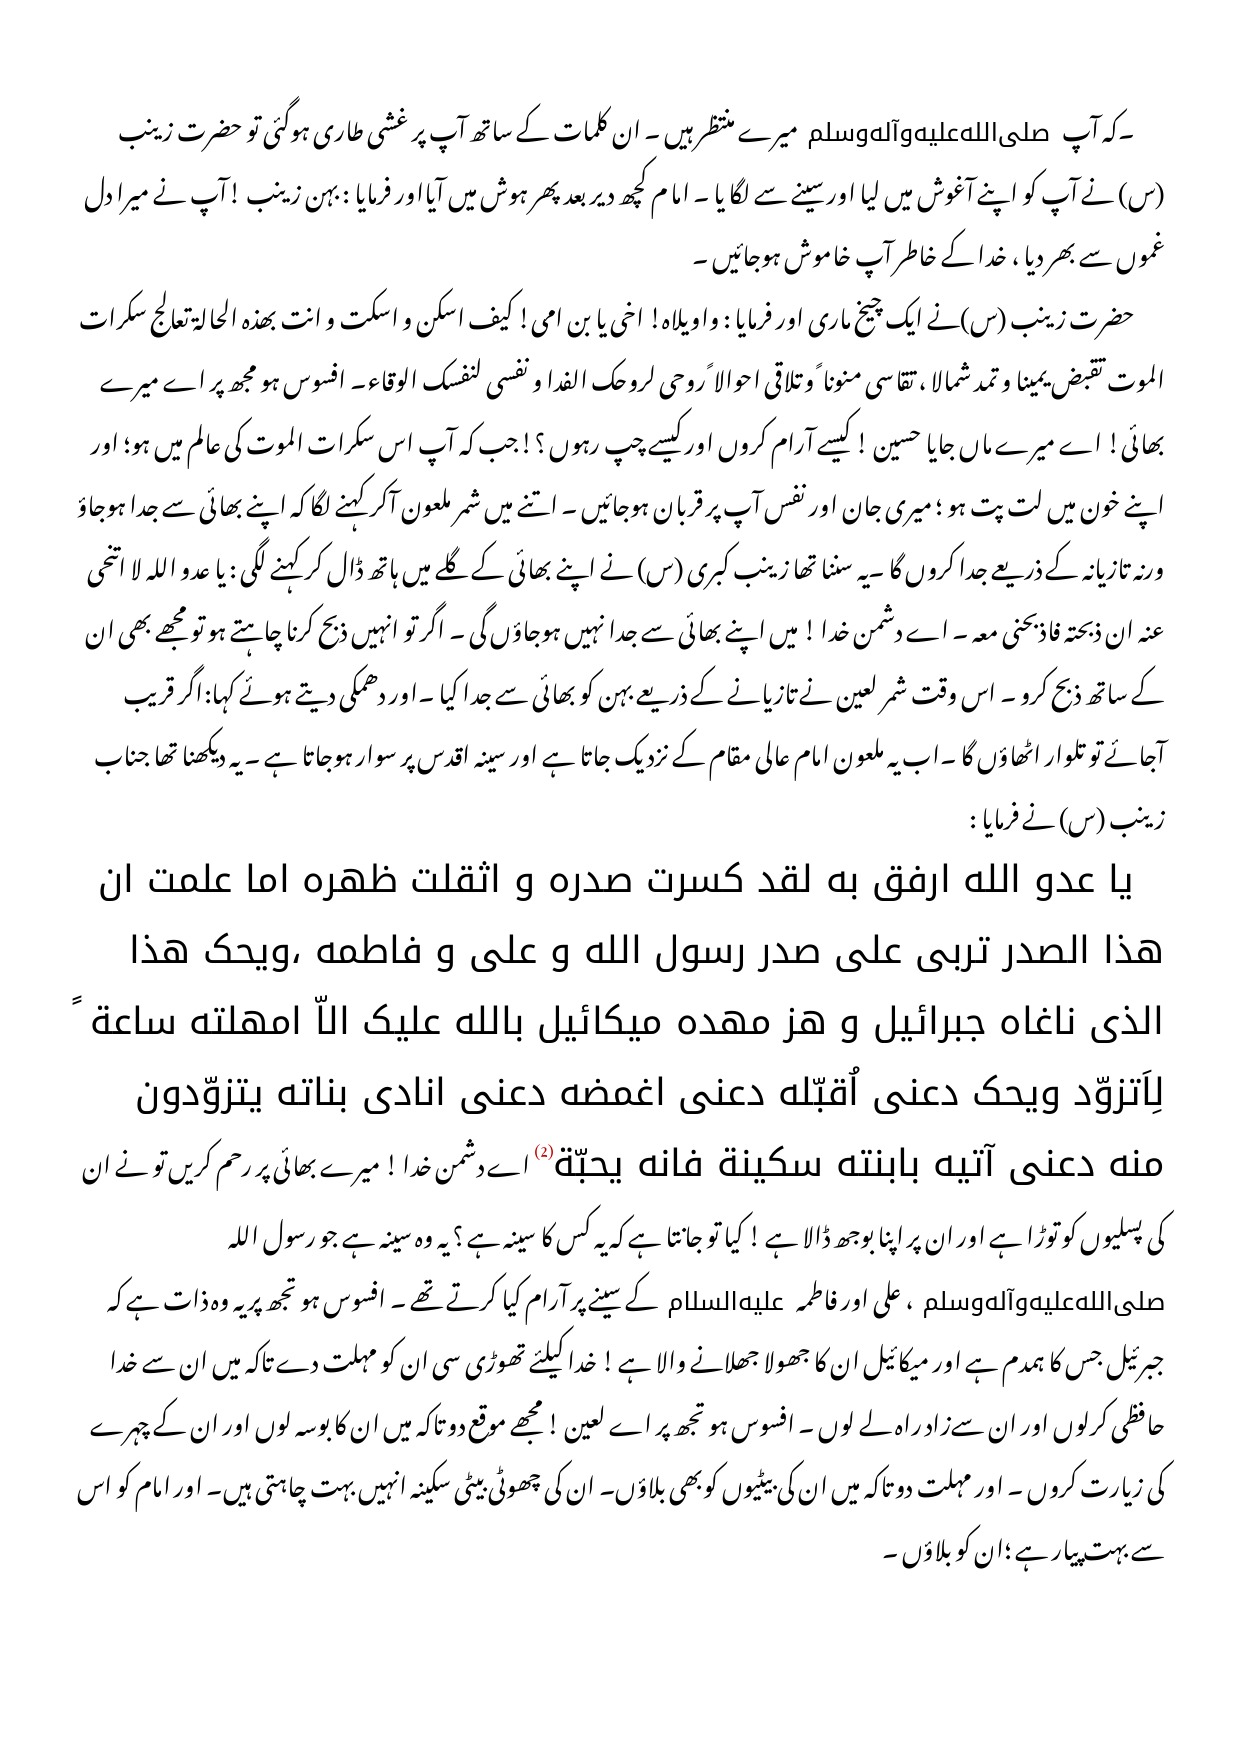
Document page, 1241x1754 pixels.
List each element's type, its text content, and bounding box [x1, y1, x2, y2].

text یا عدو الله ارفق به لقد کسرت صدره و اثقلت ظهره اما علمت ان هذا الصدر تربی علی صدر رسول الله و علی و فاطمه ،ویحک هذا الذی ناغاه جبرائیل و هز مهده میکائیل بالله علیک الاّ امهلته ساعة ً لِاَتزوّد ویحک دعنی اُقبّله دعنی اغمضه دعنی انادی بناته یتزوّدون منه دعنی آتیه بابنته سکینة فانه یحبّة(2) اے دشمن خدا ! میرے بھائی پر رحم کریں تو نے ان کی پسلیوں کو توڑا ہے اور ان پر اپنا بوجھ ڈالا ہے ! کیا تو جانتا ہے کہ یہ کس کا سینہ ہے ؟ یہ وہ سینہ ہے جو رسول اللہ صلى‌الله‌عليه‌وآله‌وسلم ، علی اور فاطمہ عليه‌السلام کے سینے پر آرام کیا کرتے تھے ۔ افسوس ہو تجھ پر یہ وہ ذات ہے کہ جبرئیل جس کا ہمدم ہے اور میکائیل ان کا جھولا جھلانے والا ہے ! خدا کیلئے تھوڑی سی ان کو مہلت دے تاکہ میں ان سے خدا حافظی کرلوں اور ان سےزاد راہ لے لوں ۔ افسوس ہو تجھ پر اے لعین ! مجھے موقع دو تاکہ میں ان کا بوسہ لوں اور ان کے چہرے کی زیارت کروں ۔ اور مہلت دو تاکہ میں ان کی بیٹیوں کوبھی بلاؤں۔ ان کی چھوٹی بیٹی سکینہ انہیں بہت چاہتی ہیں۔ اور امام کو اس سے بہت پیار ہے ؛ان کو بلاؤں ۔ [75, 844, 1165, 1575]
text حضرت زینب (س)نے ایک چیخ ماری اور فرمایا : واویلاہ! اخی یا بن امی! کیف اسکن و اسکت و انت بھذہ الحالۃ تعالج سکرات الموت تقبض یمینا و تمد شمالا ، تقاسی منونا ً و تلاقی احوالا ً روحی لروحک الفدا و نفسی لنفسک الوقاء۔ افسوس ہو مجھ پر اے میرے بھائی! اے میرے ماں جایا حسین ! کیسے آرام کروں اور کیسے چپ رہوں ؟!جب کہ آپ اس سکرات الموت کی عالم میں ہو؛ اور اپنے خون میں لت پت ہو ؛ میری جان اور نفس آپ پر قربان ہوجائیں ۔ اتنے میں شمر ملعون آکر کہنے لگا کہ اپنے بھائی سے جدا ہوجاؤ ورنہ تازیانہ کے ذریعے جدا کروں گا ۔یہ سننا تھا زینب کبری (س) نے اپنے بھائی کے گلے میں ہاتھ ڈال کر کہنے لگی : یا عدو اللہ لا اتنحی عنہ ان ذبحتہ فاذبحنی معہ ۔ اے دشمن خدا ! میں اپنے بھائی سے جدا نہیں ہوجاؤں گی ۔ اگر تو انہیں ذبح کرنا چاہتے ہو تو مجھے بھی ان کے ساتھ ذبح کرو ۔ اس وقت شمر لعین نے تازیانے کے ذریعے بہن کو بھائی سے جدا کیا ۔اور دھمکی دیتے ہوئے کہا:اگر قریب آجائے تو تلوار اٹھاؤں گا ۔اب یہ ملعون امام عالی مقام کے نزدیک جاتا ہے اور سینہ اقدس پر سوار ہوجاتا ہے ۔ یہ دیکھنا تھا جناب زینب (س) نے فرمایا : [75, 282, 1165, 844]
text ۔کہ آپ صلى‌الله‌عليه‌وآله‌وسلم میرے منتظر ہیں ۔ ان کلمات کے ساتھ آپ پر غشی طاری ہوگئی تو حضرت زینب (س) نے آپ کو اپنے آغوش میں لیا اور سینے سے لگا یا ۔ اما م کچھ دیر بعد پھر ہوش میں آیااور فرمایا : بہن زینب !آپ نے میرا دل غموں سے بھر دیا ، خدا کے خاطر آپ خاموش ہوجائیں ۔ [75, 94, 1165, 282]
